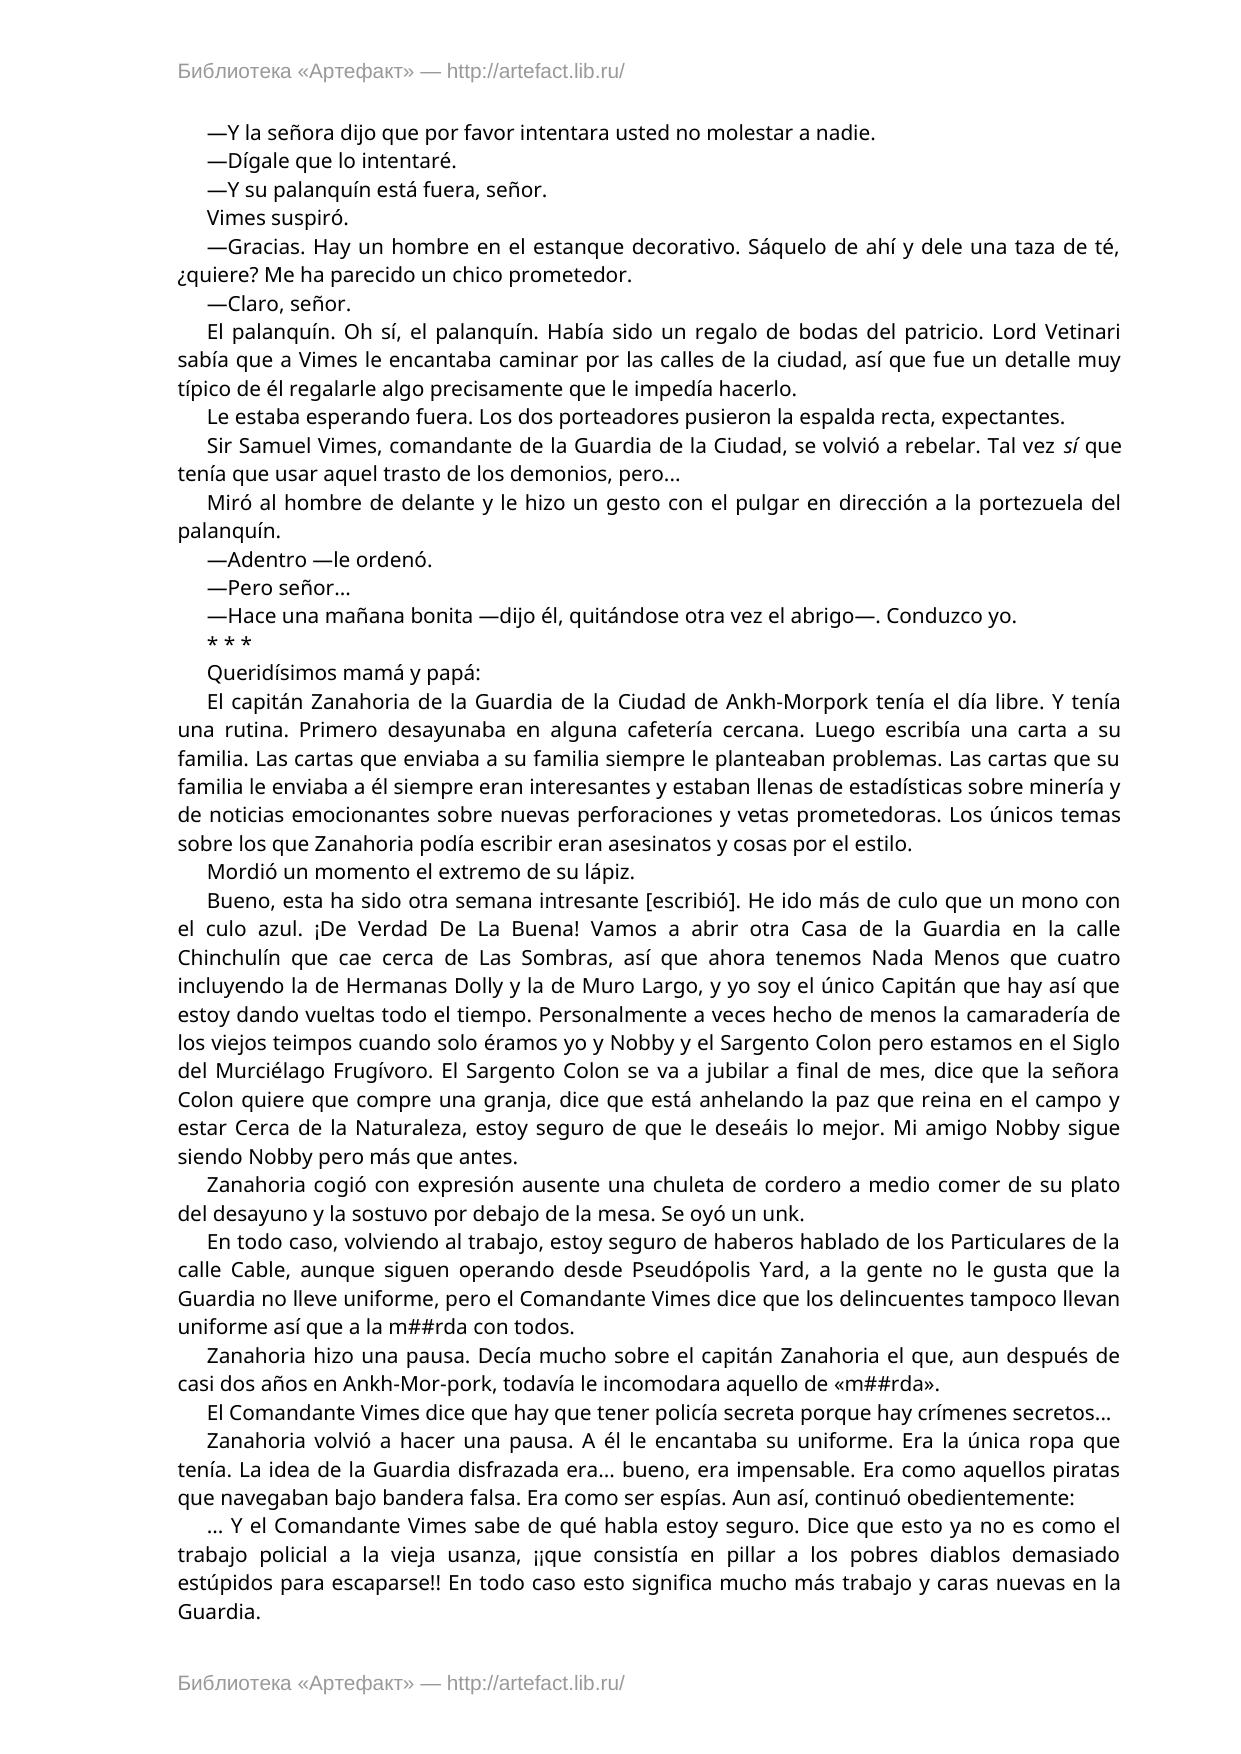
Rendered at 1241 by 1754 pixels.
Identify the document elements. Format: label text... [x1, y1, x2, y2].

text —Y la señora dijo que por favor intentara usted no molestar a nadie. [177, 118, 1122, 147]
text Zanahoria cogió con expresión ausente una chuleta de cordero a medio comer de su plato del desayuno y la sostuvo por debajo de la mesa. Se oyó un unk. [177, 1170, 1122, 1227]
text Mordió un momento el extremo de su lápiz. [177, 857, 1122, 886]
text —Dígale que lo intentaré. [177, 147, 1122, 175]
text Miró al hombre de delante y le hizo un gesto con el pulgar en dirección a la portezuela del palanquín. [177, 488, 1122, 545]
text Zanahoria hizo una pausa. Decía mucho sobre el capitán Zanahoria el que, aun después de casi dos años en Ankh-Mor-pork, todavía le incomodara aquello de «m##rda». [177, 1341, 1122, 1398]
text El Comandante Vimes dice que hay que tener policía secreta porque hay crímenes secretos... [177, 1398, 1122, 1426]
text Vimes suspiró. [177, 203, 1122, 232]
text —Adentro —le ordenó. [177, 545, 1122, 573]
text Zanahoria volvió a hacer una pausa. A él le encantaba su uniforme. Era la única ropa que tenía. La idea de la Guardia disfrazada era... bueno, era impensable. Era como aquellos piratas que navegaban bajo bandera falsa. Era como ser espías. Aun así, continuó obedientemente: [177, 1426, 1122, 1512]
text Sir Samuel Vimes, comandante de la Guardia de la Ciudad, se volvió a rebelar. Tal vez sí que tenía que usar aquel trasto de los demonios, pero... [177, 431, 1122, 488]
text —Y su palanquín está fuera, señor. [177, 175, 1122, 203]
text Bueno, esta ha sido otra semana intresante [escribió]. He ido más de culo que un mono con el culo azul. ¡De Verdad De La Buena! Vamos a abrir otra Casa de la Guardia en la calle Chinchulín que cae cerca de Las Sombras, así que ahora tenemos Nada Menos que cuatro incluyendo la de Hermanas Dolly y la de Muro Largo, y yo soy el único Capitán que hay así que estoy dando vueltas todo el tiempo. Personalmente a veces hecho de menos la camaradería de los viejos teimpos cuando solo éramos yo y Nobby y el Sargento Colon pero estamos en el Siglo del Murciélago Frugívoro. El Sargento Colon se va a jubilar a final de mes, dice que la señora Colon quiere que compre una granja, dice que está anhelando la paz que reina en el campo y estar Cerca de la Naturaleza, estoy seguro de que le deseáis lo mejor. Mi amigo Nobby sigue siendo Nobby pero más que antes. [177, 886, 1122, 1170]
text ... Y el Comandante Vimes sabe de qué habla estoy seguro. Dice que esto ya no es como el trabajo policial a la vieja usanza, ¡¡que consistía en pillar a los pobres diablos demasiado estúpidos para escaparse!! En todo caso esto significa mucho más trabajo y caras nuevas en la Guardia. [177, 1512, 1122, 1625]
text —Claro, señor. [177, 289, 1122, 317]
text —Hace una mañana bonita —dijo él, quitándose otra vez el abrigo—. Conduzco yo. [177, 602, 1122, 630]
text Queridísimos mamá y papá: [177, 658, 1122, 687]
text Le estaba esperando fuera. Los dos porteadores pusieron la espalda recta, expectantes. [177, 402, 1122, 431]
text En todo caso, volviendo al trabajo, estoy seguro de haberos hablado de los Particulares de la calle Cable, aunque siguen operando desde Pseudópolis Yard, a la gente no le gusta que la Guardia no lleve uniforme, pero el Comandante Vimes dice que los delincuentes tampoco llevan uniforme así que a la m##rda con todos. [177, 1227, 1122, 1341]
text El palanquín. Oh sí, el palanquín. Había sido un regalo de bodas del patricio. Lord Vetinari sabía que a Vimes le encantaba caminar por las calles de la ciudad, así que fue un detalle muy típico de él regalarle algo precisamente que le impedía hacerlo. [177, 317, 1122, 402]
text —Pero señor... [177, 573, 1122, 602]
text * * * [177, 630, 1122, 658]
text El capitán Zanahoria de la Guardia de la Ciudad de Ankh-Morpork tenía el día libre. Y tenía una rutina. Primero desayunaba en alguna cafetería cercana. Luego escribía una carta a su familia. Las cartas que enviaba a su familia siempre le planteaban problemas. Las cartas que su familia le enviaba a él siempre eran interesantes y estaban llenas de estadísticas sobre minería y de noticias emocionantes sobre nuevas perforaciones y vetas prometedoras. Los únicos temas sobre los que Zanahoria podía escribir eran asesinatos y cosas por el estilo. [177, 687, 1122, 857]
text —Gracias. Hay un hombre en el estanque decorativo. Sáquelo de ahí y dele una taza de té, ¿quiere? Me ha parecido un chico prometedor. [177, 232, 1122, 289]
